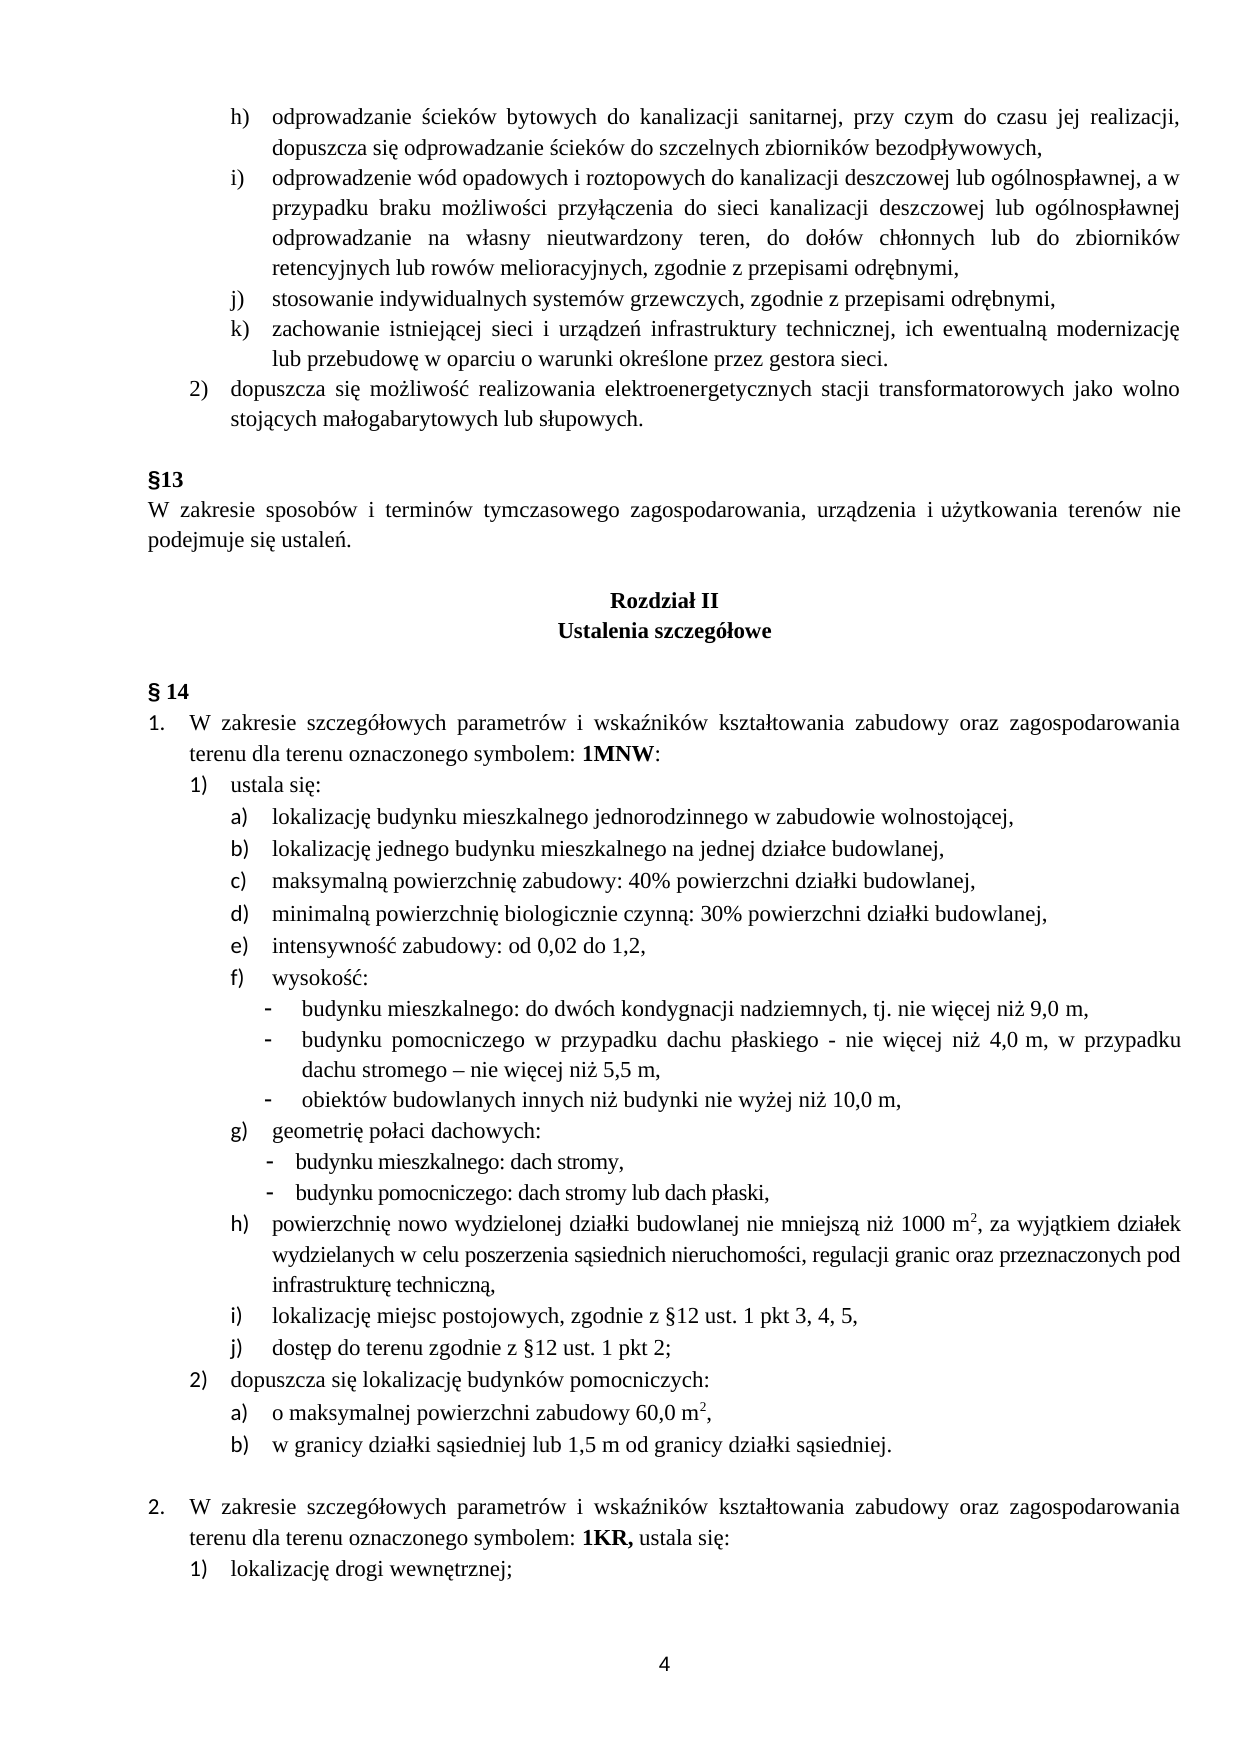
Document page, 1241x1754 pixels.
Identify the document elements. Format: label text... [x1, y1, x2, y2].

list W zakresie szczegółowych parametrów i wskaźników kształtowania zabudowy oraz zagospodarowania terenu dla terenu oznaczonego symbolem: 1KR, ustala się: [148, 1492, 1181, 1551]
text 14 [148, 678, 1181, 704]
list ustala się: [189, 770, 1181, 798]
list intensywność zabudowy: od 0,02 do 1,2, [230, 931, 1181, 959]
list W zakresie sposobów i terminów tymczasowego zagospodarowania, urządzenia i użytkowania terenów nie podejmuje się ustaleń. [148, 496, 1181, 553]
list budynku mieszkalnego: dach stromy, [266, 1148, 1181, 1175]
list odprowadzenie wód opadowych i roztopowych do kanalizacji deszczowej lub ogólnospławnej, a w przypadku braku możliwości przyłączenia do sieci kanalizacji deszczowej lub ogólnospławnej odprowadzanie na własny nieutwardzony teren, do dołów chłonnych lub do zbiorników retencyjnych lub rowów melioracyjnych, zgodnie z przepisami odrębnymi, [230, 164, 1181, 281]
list zachowanie istniejącej sieci i urządzeń infrastruktury technicznej, ich ewentualną modernizację lub przebudowę w oparciu o warunki określone przez gestora sieci. [230, 315, 1181, 371]
list lokalizację drogi wewnętrznej; [189, 1554, 1181, 1582]
list lokalizację miejsc postojowych, zgodnie z §12 ust. 1 pkt 3, 4, 5, [230, 1301, 1181, 1329]
list dostęp do terenu zgodnie z §12 ust. 1 pkt 2; [230, 1333, 1181, 1361]
list lokalizację jednego budynku mieszkalnego na jednej działce budowlanej, [230, 834, 1181, 862]
list budynku pomocniczego: dach stromy lub dach płaski, [266, 1179, 1181, 1205]
text Rozdział II [148, 587, 1181, 613]
list geometrię połaci dachowych: [230, 1116, 1181, 1144]
list powierzchnię nowo wydzielonej działki budowlanej nie mniejszą niż 1000 m2, za wyjątkiem działek wydzielanych w celu poszerzenia sąsiednich nieruchomości, regulacji granic oraz przeznaczonych pod infrastrukturę techniczną, [230, 1209, 1181, 1297]
list lokalizację budynku mieszkalnego jednorodzinnego w zabudowie wolnostojącej, [230, 802, 1181, 830]
text Ustalenia szczegółowe [148, 617, 1181, 643]
list obiektów budowlanych innych niż budynki nie wyżej niż 10,0 m, [264, 1086, 1181, 1112]
list w granicy działki sąsiedniej lub 1,5 m od granicy działki sąsiedniej. [230, 1430, 1181, 1458]
list dopuszcza się lokalizację budynków pomocniczych: [189, 1366, 1181, 1393]
text 13 [148, 466, 1181, 492]
list o maksymalnej powierzchni zabudowy 60,0 m2, [230, 1398, 1181, 1426]
list minimalną powierzchnię biologicznie czynną: 30% powierzchni działki budowlanej, [230, 899, 1181, 927]
list wysokość: [230, 963, 1181, 991]
list odprowadzanie ścieków bytowych do kanalizacji sanitarnej, przy czym do czasu jej realizacji, dopuszcza się odprowadzanie ścieków do szczelnych zbiorników bezodpływowych, [230, 103, 1181, 160]
list W zakresie szczegółowych parametrów i wskaźników kształtowania zabudowy oraz zagospodarowania terenu dla terenu oznaczonego symbolem: 1MNW: [148, 708, 1181, 766]
list budynku mieszkalnego: do dwóch kondygnacji nadziemnych, tj. nie więcej niż 9,0 m, [264, 995, 1181, 1022]
list budynku pomocniczego w przypadku dachu płaskiego - nie więcej niż 4,0 m, w przypadku dachu stromego – nie więcej niż 5,5 m, [264, 1026, 1181, 1082]
list stosowanie indywidualnych systemów grzewczych, zgodnie z przepisami odrębnymi, [230, 285, 1181, 311]
list maksymalną powierzchnię zabudowy: 40% powierzchni działki budowlanej, [230, 867, 1181, 895]
list dopuszcza się możliwość realizowania elektroenergetycznych stacji transformatorowych jako wolno stojących małogabarytowych lub słupowych. [189, 375, 1181, 432]
